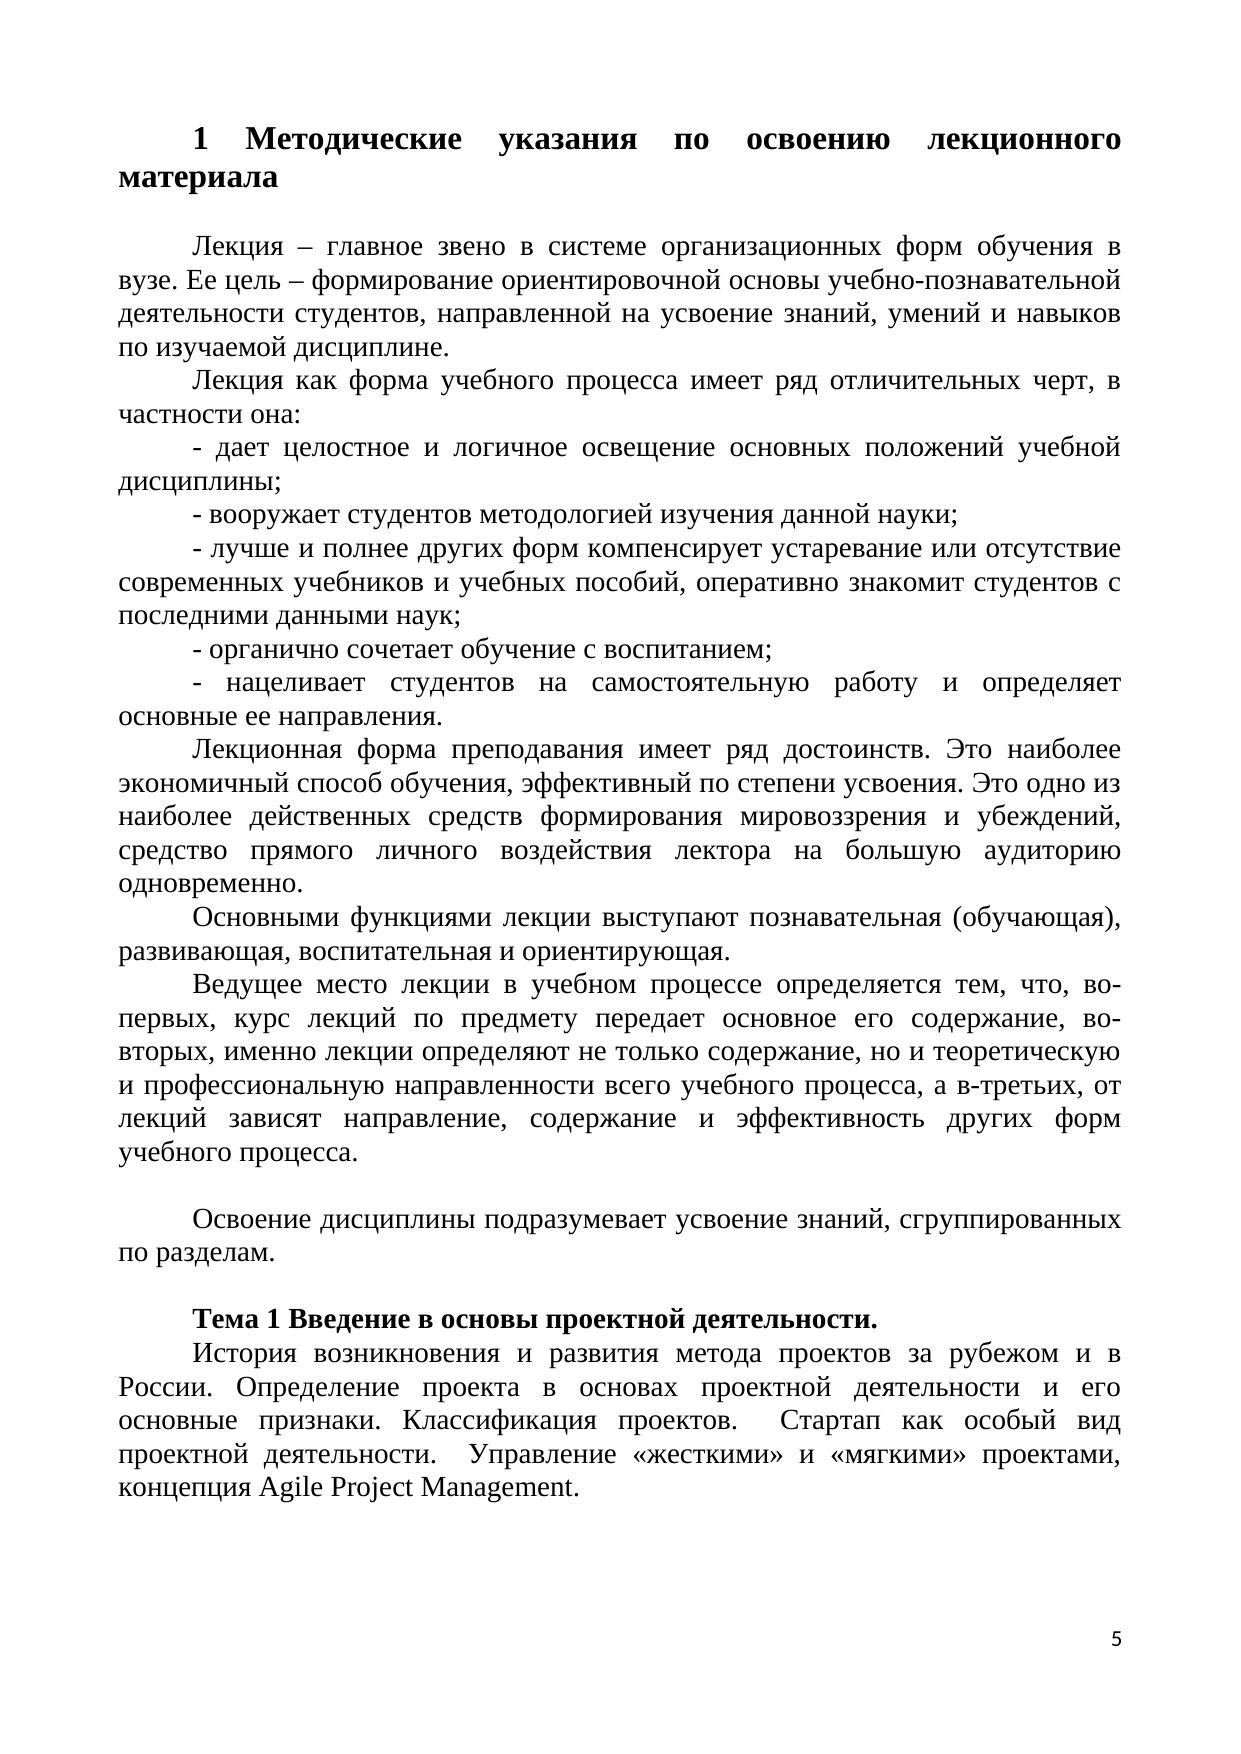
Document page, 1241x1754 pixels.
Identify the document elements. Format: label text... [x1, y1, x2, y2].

text Основными функциями лекции выступают познавательная (обучающая), развивающая, воспитательная и ориентирующая. [118, 899, 1122, 966]
text - органично сочетает обучение с воспитанием; [118, 631, 1122, 664]
text 1 Методические указания по освоению лекционного материала [118, 118, 1122, 195]
text Лекция – главное звено в системе организационных форм обучения в вузе. Ее цель – формирование ориентировочной основы учебно-познавательной деятельности студентов, направленной на усвоение знаний, умений и навыков по изучаемой дисциплине. [118, 228, 1122, 362]
text Ведущее место лекции в учебном процессе определяется тем, что, во-первых, курс лекций по предмету передает основное его содержание, во-вторых, именно лекции определяют не только содержание, но и теоретическую и профессиональную направленности всего учебного процесса, а в-третьих, от лекций зависят направление, содержание и эффективность других форм учебного процесса. [118, 966, 1122, 1167]
text - вооружает студентов методологией изучения данной науки; [118, 497, 1122, 530]
text Освоение дисциплины подразумевает усвоение знаний, сгруппированных по разделам. [118, 1201, 1122, 1268]
text Тема 1 Введение в основы проектной деятельности. [118, 1302, 1122, 1335]
text - лучше и полнее других форм компенсирует устаревание или отсутствие современных учебников и учебных пособий, оперативно знакомит студентов с последними данными наук; [118, 530, 1122, 631]
text Лекция как форма учебного процесса имеет ряд отличительных черт, в частности она: [118, 362, 1122, 429]
text - нацеливает студентов на самостоятельную работу и определяет основные ее направления. [118, 664, 1122, 731]
text - дает целостное и логичное освещение основных положений учебной дисциплины; [118, 429, 1122, 497]
text История возникновения и развития метода проектов за рубежом и в России. Определение проекта в основах проектной деятельности и его основные признаки. Классификация проектов. Стартап как особый вид проектной деятельности. Управление «жесткими» и «мягкими» проектами, концепция Agile Project Management. [118, 1335, 1122, 1503]
text Лекционная форма преподавания имеет ряд достоинств. Это наиболее экономичный способ обучения, эффективный по степени усвоения. Это одно из наиболее действенных средств формирования мировоззрения и убеждений, средство прямого личного воздействия лектора на большую аудиторию одновременно. [118, 731, 1122, 899]
